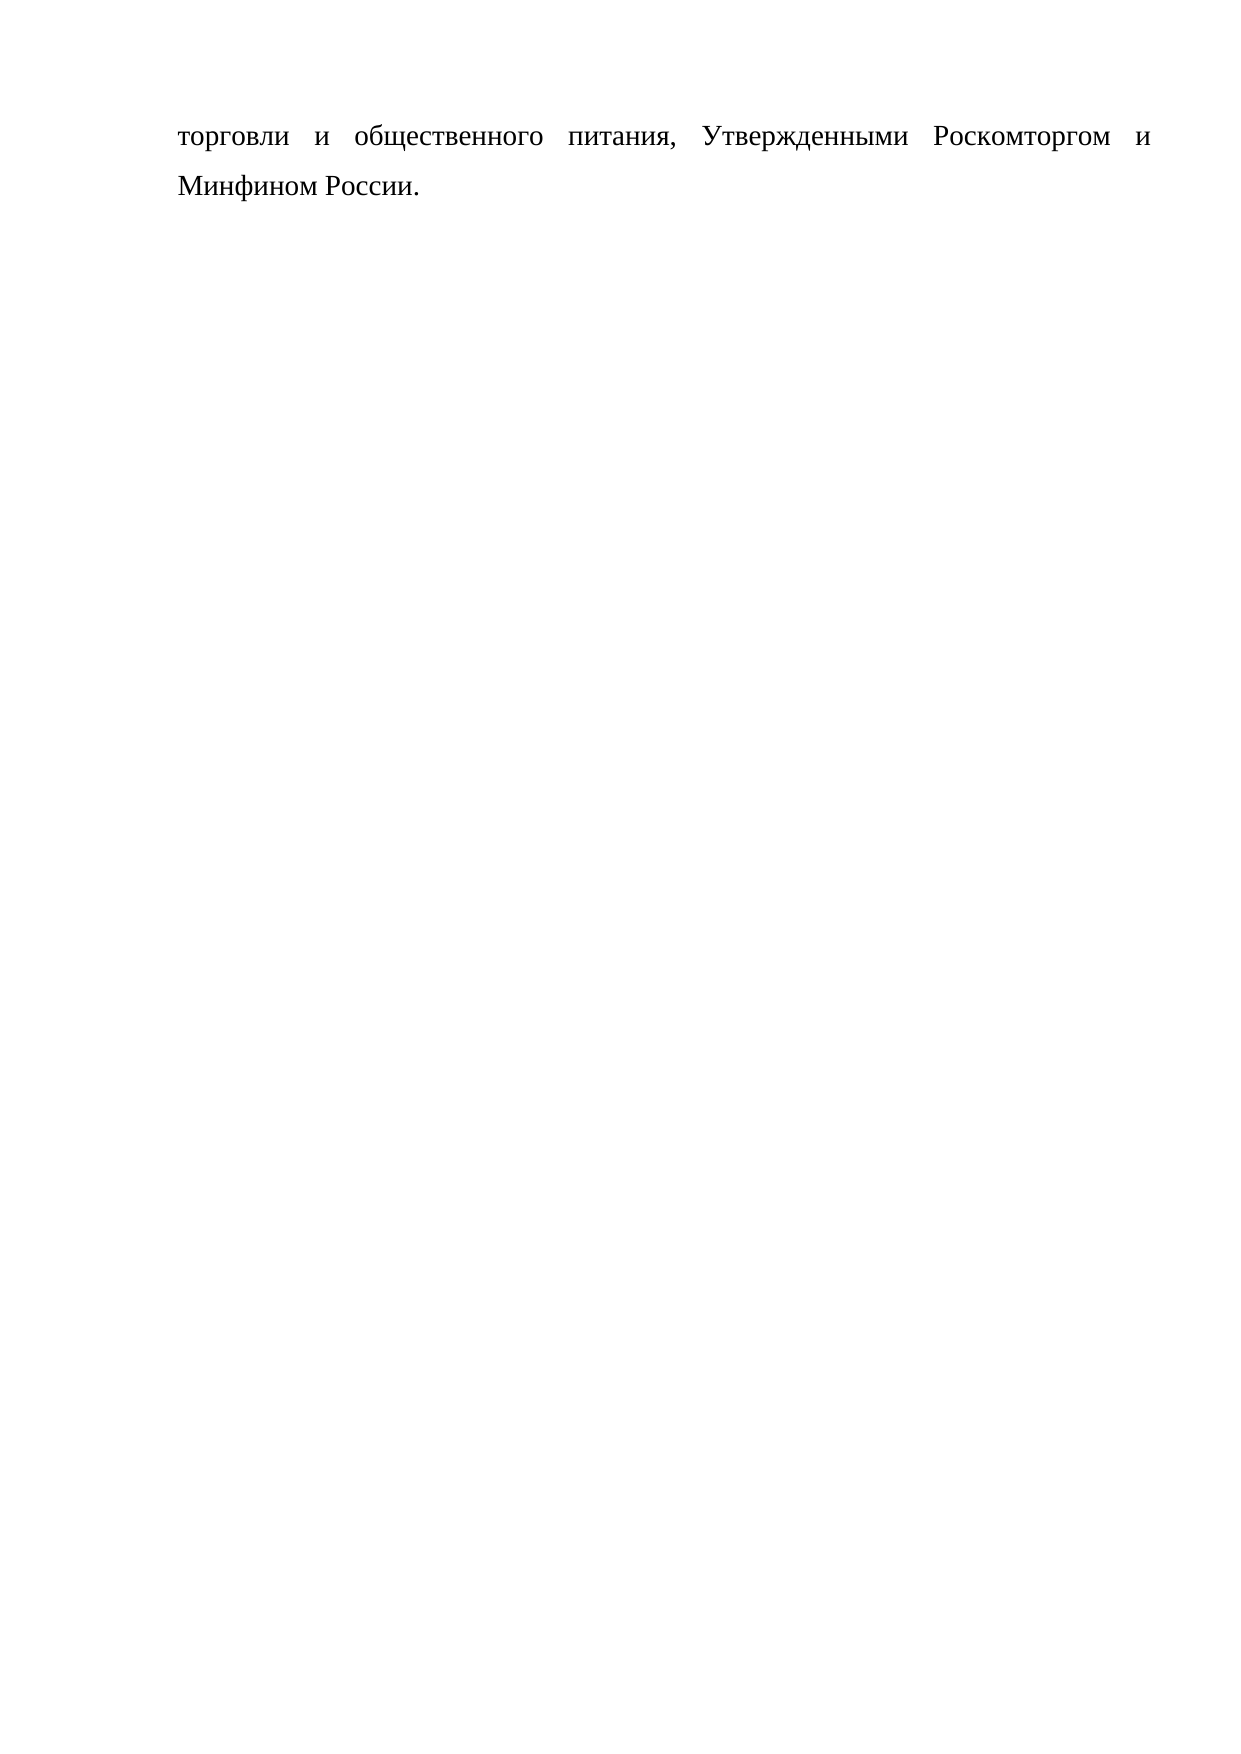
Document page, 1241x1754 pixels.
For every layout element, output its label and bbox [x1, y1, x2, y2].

text [177, 118, 1152, 202]
